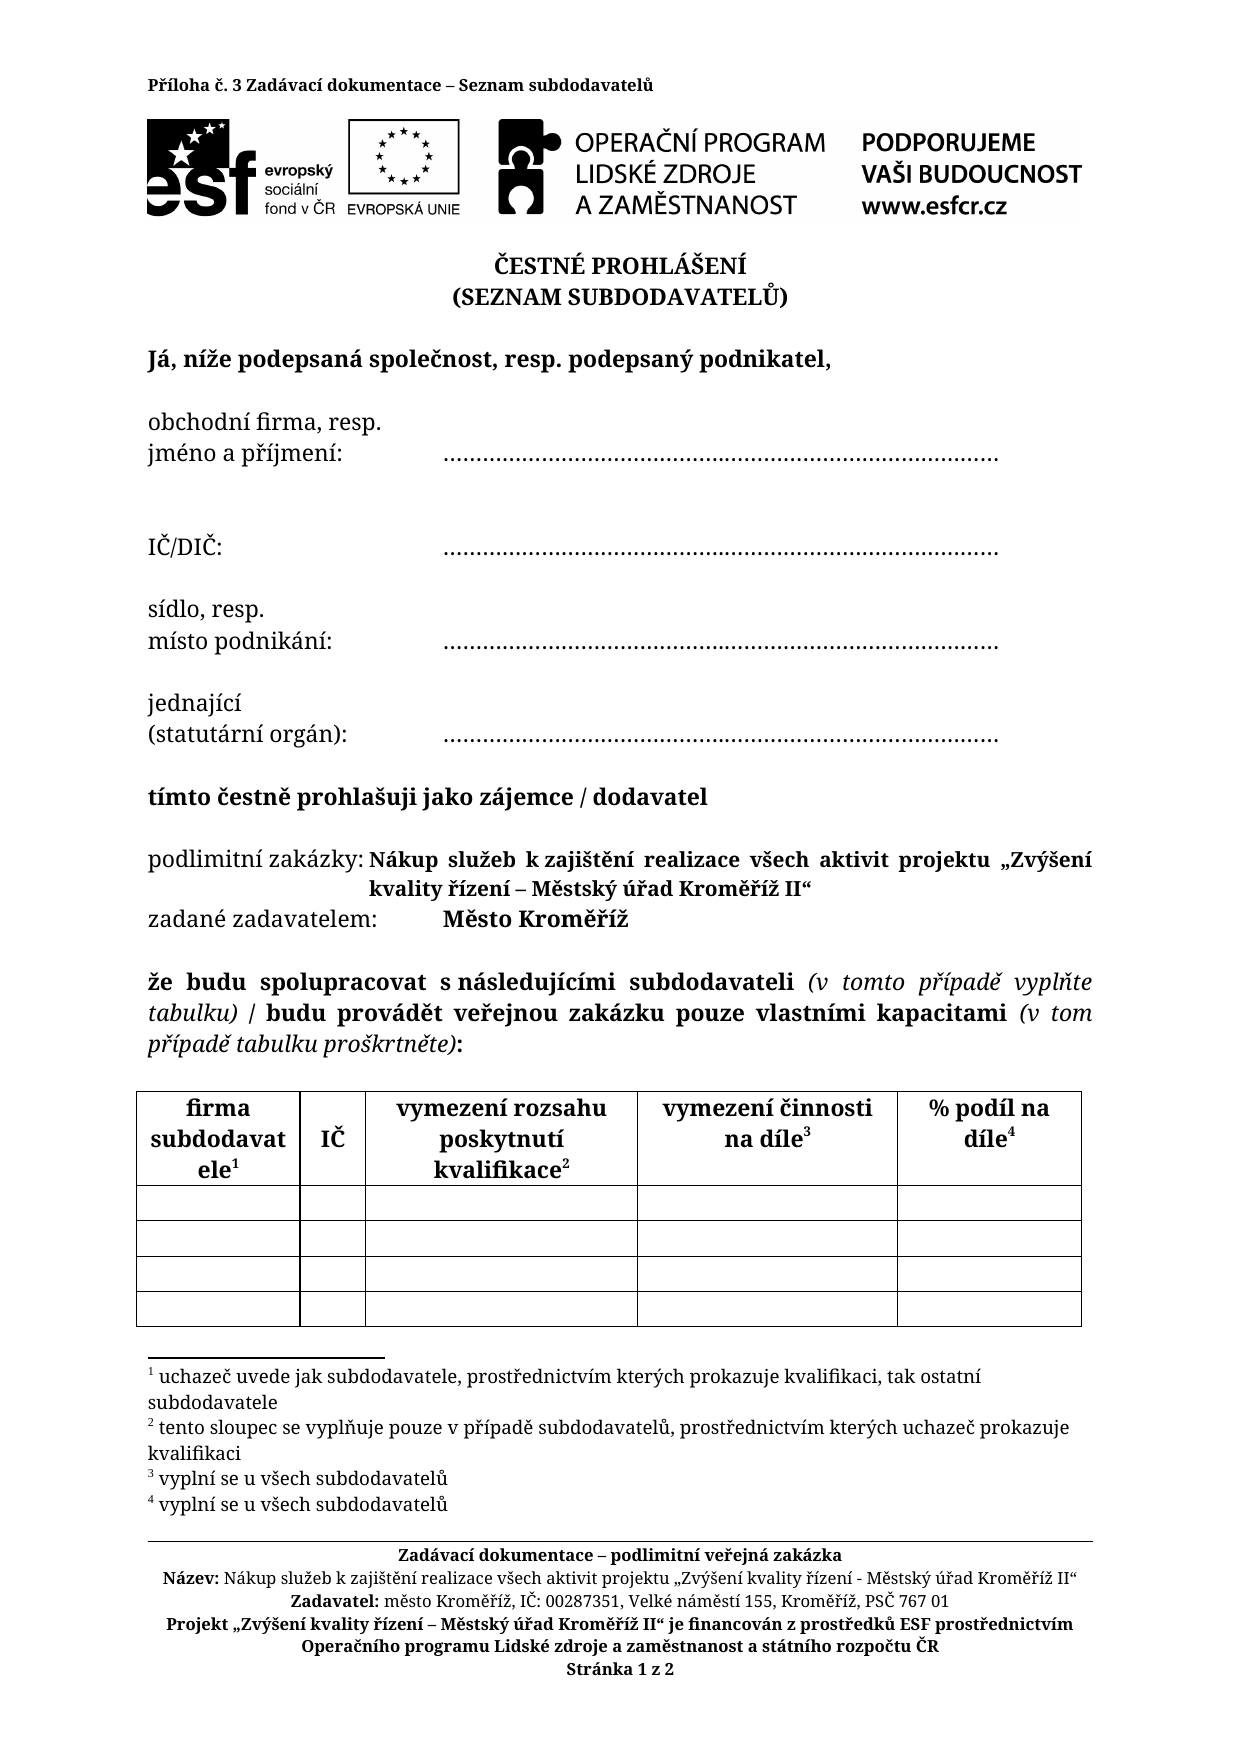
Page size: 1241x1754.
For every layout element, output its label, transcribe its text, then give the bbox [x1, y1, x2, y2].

table_cell [301, 1221, 365, 1256]
table_header firma subdodavatele [137, 1092, 299, 1185]
table_cell [638, 1221, 897, 1256]
text jednající [148, 687, 1093, 718]
table_cell [366, 1186, 637, 1220]
table_cell [301, 1257, 365, 1291]
text IČ/DIČ: …………………………………….…………………………………… [148, 531, 1093, 562]
table_cell [301, 1186, 365, 1220]
table_cell [898, 1221, 1081, 1256]
text zadané zadavatelem: Město Kroměříž [148, 903, 1093, 934]
text ČESTNÉ PROHLÁŠENÍ [148, 249, 1093, 281]
table_cell [137, 1221, 299, 1256]
table_header vymezení činnosti na díle [638, 1092, 897, 1185]
text Já, níže podepsaná společnost, resp. podepsaný podnikatel, [148, 343, 1093, 374]
table_cell [638, 1257, 897, 1291]
text obchodní firma, resp. [148, 406, 1093, 437]
table_header % podíl na díle [898, 1092, 1081, 1185]
table_cell [638, 1292, 897, 1326]
table_cell [137, 1186, 299, 1220]
table_cell [366, 1257, 637, 1291]
text (SEZNAM SUBDODAVATELŮ) [148, 281, 1093, 312]
table_cell [137, 1292, 299, 1326]
table_cell [898, 1292, 1081, 1326]
table_cell [898, 1257, 1081, 1291]
table_cell [366, 1221, 637, 1256]
table_cell [898, 1186, 1081, 1220]
text sídlo, resp. [148, 593, 1093, 624]
table_cell [301, 1292, 365, 1326]
text tímto čestně prohlašuji jako zájemce / dodavatel [148, 781, 1093, 812]
text místo podnikání: …………………………………….…………………………………… [148, 624, 1093, 656]
picture [147, 119, 1082, 221]
table_header vymezení rozsahu poskytnutí kvalifikace [366, 1092, 637, 1185]
table_cell [638, 1186, 897, 1220]
text jméno a příjmení: …………………………………….…………………………………… [148, 437, 1093, 468]
table_cell [137, 1257, 299, 1291]
text podlimitní zakázky: Nákup služeb k zajištění realizace všech aktivit projektu „Zvýšení kvality řízení – Městský úřad Kroměříž II“ [148, 843, 1093, 903]
table_cell [366, 1292, 637, 1326]
table_header IČ [301, 1092, 365, 1185]
text že budu spolupracovat s následujícími subdodavateli (v tomto případě vyplňte tabulku) / budu provádět veřejnou zakázku pouze vlastními kapacitami (v tom případě tabulku proškrtněte): [148, 966, 1093, 1059]
text (statutární orgán): …………………………………….…………………………………… [148, 718, 1093, 749]
